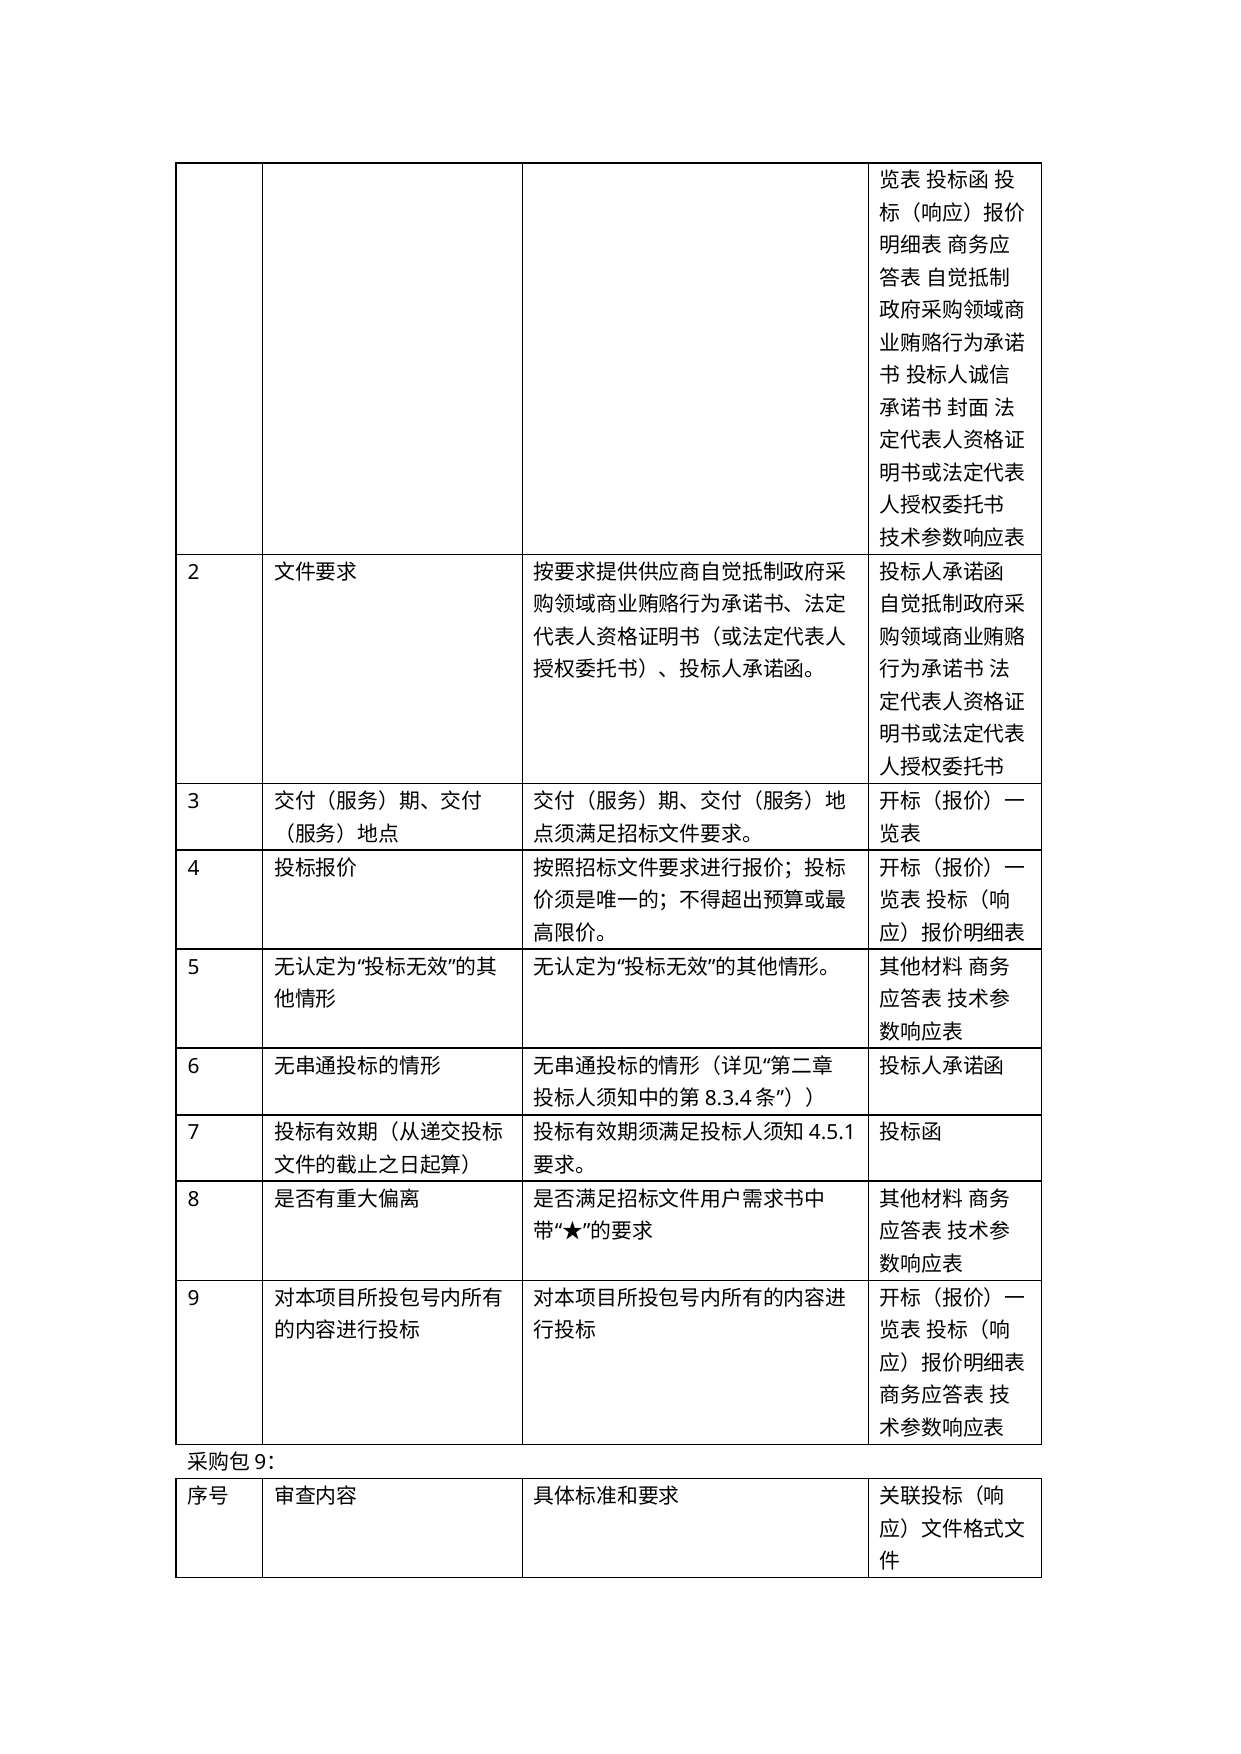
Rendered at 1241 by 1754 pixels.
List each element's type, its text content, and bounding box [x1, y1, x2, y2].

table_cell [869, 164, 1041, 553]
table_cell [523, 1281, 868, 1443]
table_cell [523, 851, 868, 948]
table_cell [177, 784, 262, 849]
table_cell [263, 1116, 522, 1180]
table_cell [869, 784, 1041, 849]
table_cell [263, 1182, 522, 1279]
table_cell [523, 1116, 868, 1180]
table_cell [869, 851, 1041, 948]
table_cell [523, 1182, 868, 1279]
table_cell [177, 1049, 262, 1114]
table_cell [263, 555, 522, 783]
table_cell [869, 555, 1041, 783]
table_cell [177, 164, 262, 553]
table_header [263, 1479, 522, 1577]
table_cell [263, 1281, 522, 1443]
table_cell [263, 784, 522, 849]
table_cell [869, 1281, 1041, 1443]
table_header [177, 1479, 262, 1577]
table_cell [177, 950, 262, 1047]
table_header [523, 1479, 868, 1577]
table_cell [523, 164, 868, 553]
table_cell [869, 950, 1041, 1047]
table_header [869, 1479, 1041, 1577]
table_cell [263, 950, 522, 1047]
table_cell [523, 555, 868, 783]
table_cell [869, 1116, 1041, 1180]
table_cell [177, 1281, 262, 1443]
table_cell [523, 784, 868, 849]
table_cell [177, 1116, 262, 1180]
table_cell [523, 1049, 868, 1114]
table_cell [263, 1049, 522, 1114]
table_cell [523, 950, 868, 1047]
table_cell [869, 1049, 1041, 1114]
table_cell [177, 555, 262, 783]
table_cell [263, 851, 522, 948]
text 采购包9： [187, 1445, 1053, 1478]
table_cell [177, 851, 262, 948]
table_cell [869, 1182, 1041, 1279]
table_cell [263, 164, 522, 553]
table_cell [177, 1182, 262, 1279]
